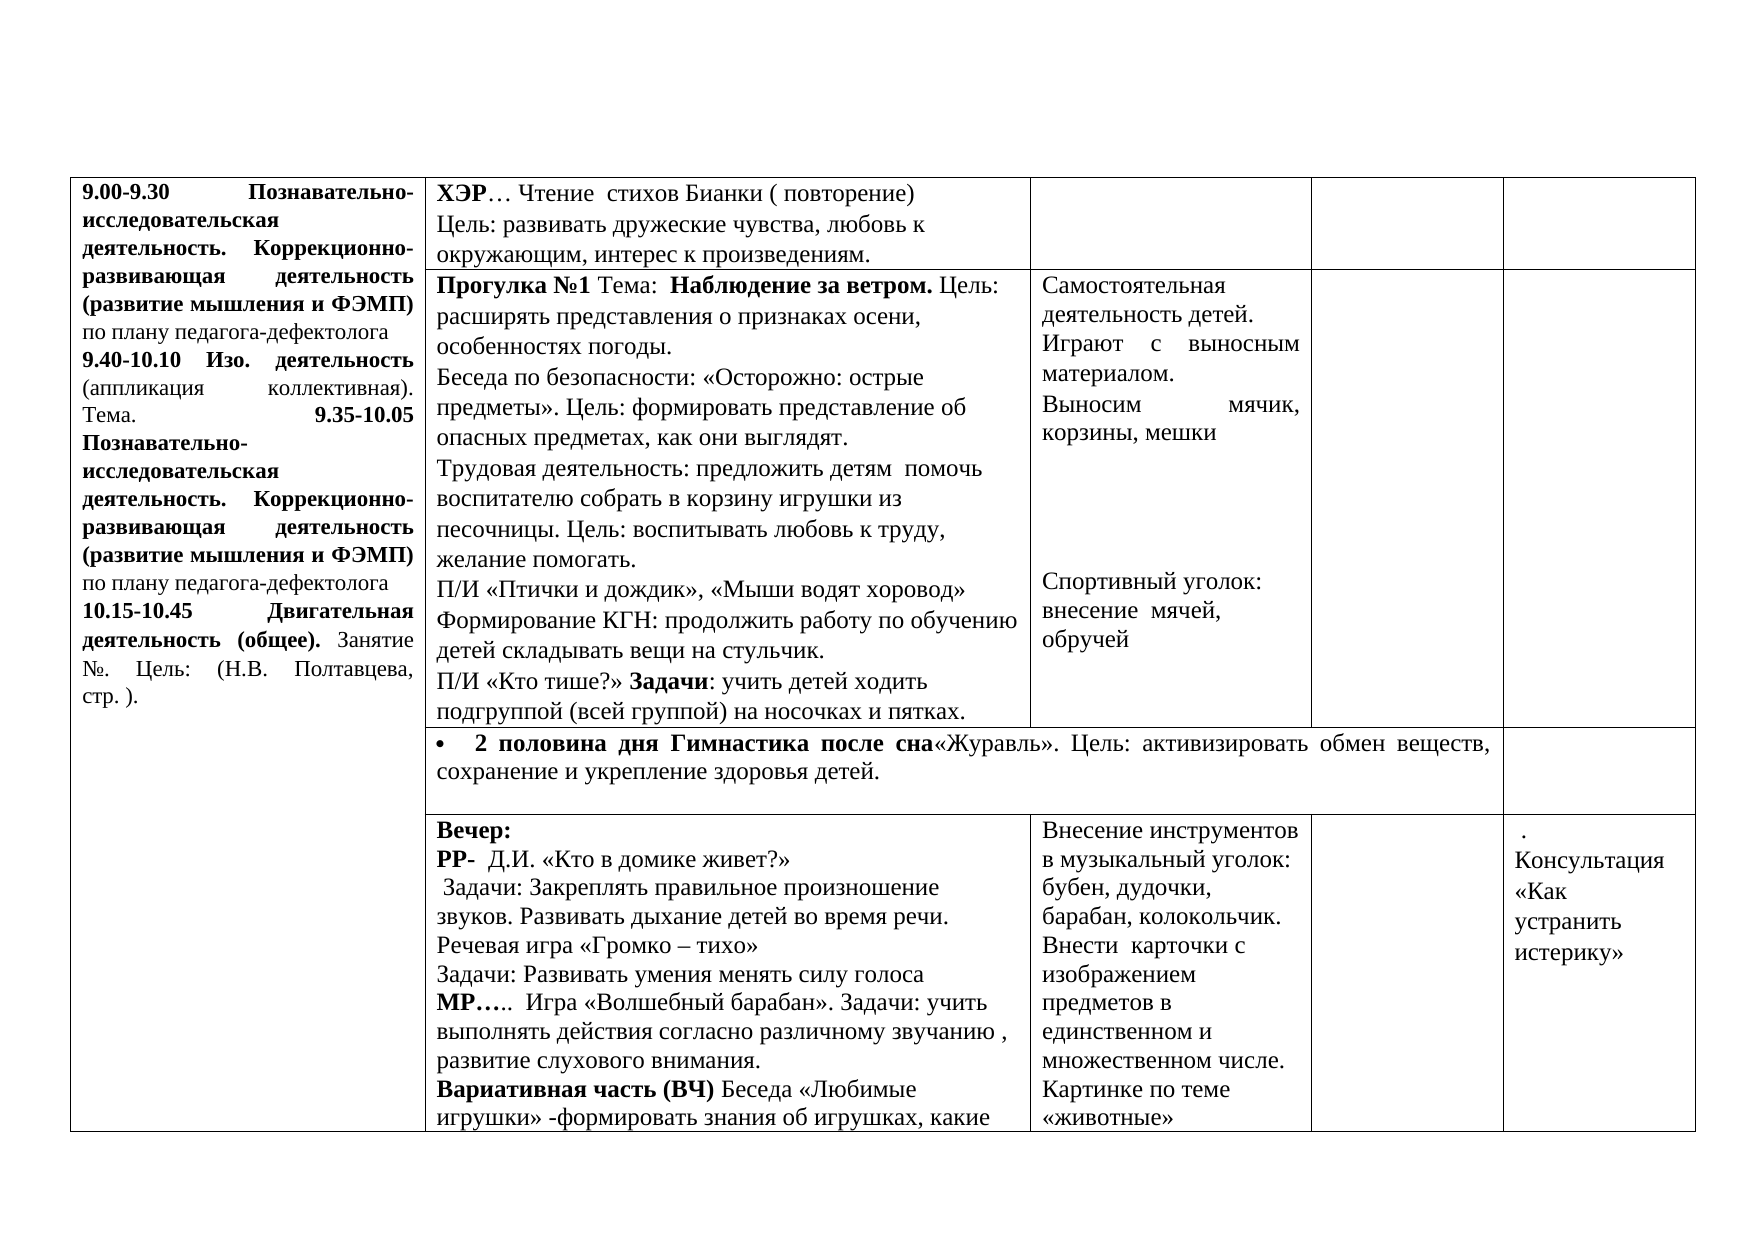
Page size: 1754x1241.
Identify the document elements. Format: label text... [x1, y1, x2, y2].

table_cell Самостоятельная деятельность детей. Играют с выносным материалом. Выносим мячик, корзины, мешки Спортивный уголок: внесение мячей, обручей [1031, 270, 1311, 727]
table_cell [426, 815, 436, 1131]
table_cell [1504, 270, 1695, 727]
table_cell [71, 178, 425, 1131]
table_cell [1031, 178, 1311, 269]
table_cell [1312, 815, 1503, 1131]
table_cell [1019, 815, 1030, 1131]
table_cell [426, 178, 1030, 269]
table_cell Прогулка №1 Тема: Наблюдение за ветром. Цель: расширять представления о признаках осени, особенностях погоды. Беседа по безопасности: «Осторожно: острые предметы». Цель: формировать представление об опасных предметах, как они выглядят. Трудовая деятельность: предложить детям помочь воспитателю собрать в корзину игрушки из песочницы. Цель: воспитывать любовь к труду, желание помогать. П/И «Птички и дождик», «Мыши водят хоровод» Формирование КГН: продолжить работу по обучению детей складывать вещи на стульчик. П/И «Кто тише?» Задачи: учить детей ходить подгруппой (всей группой) на носочках и пятках. [426, 270, 1030, 727]
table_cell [1504, 178, 1695, 269]
table_cell [1312, 178, 1503, 269]
table_cell [1312, 270, 1503, 727]
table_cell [1031, 815, 1311, 1131]
table_cell [1504, 728, 1695, 814]
table_cell 2 половина дня Гимнастика после сна«Журавль». Цель: активизировать обмен веществ, сохранение и укрепление здоровья детей. [426, 728, 1503, 814]
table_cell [1504, 815, 1695, 1131]
